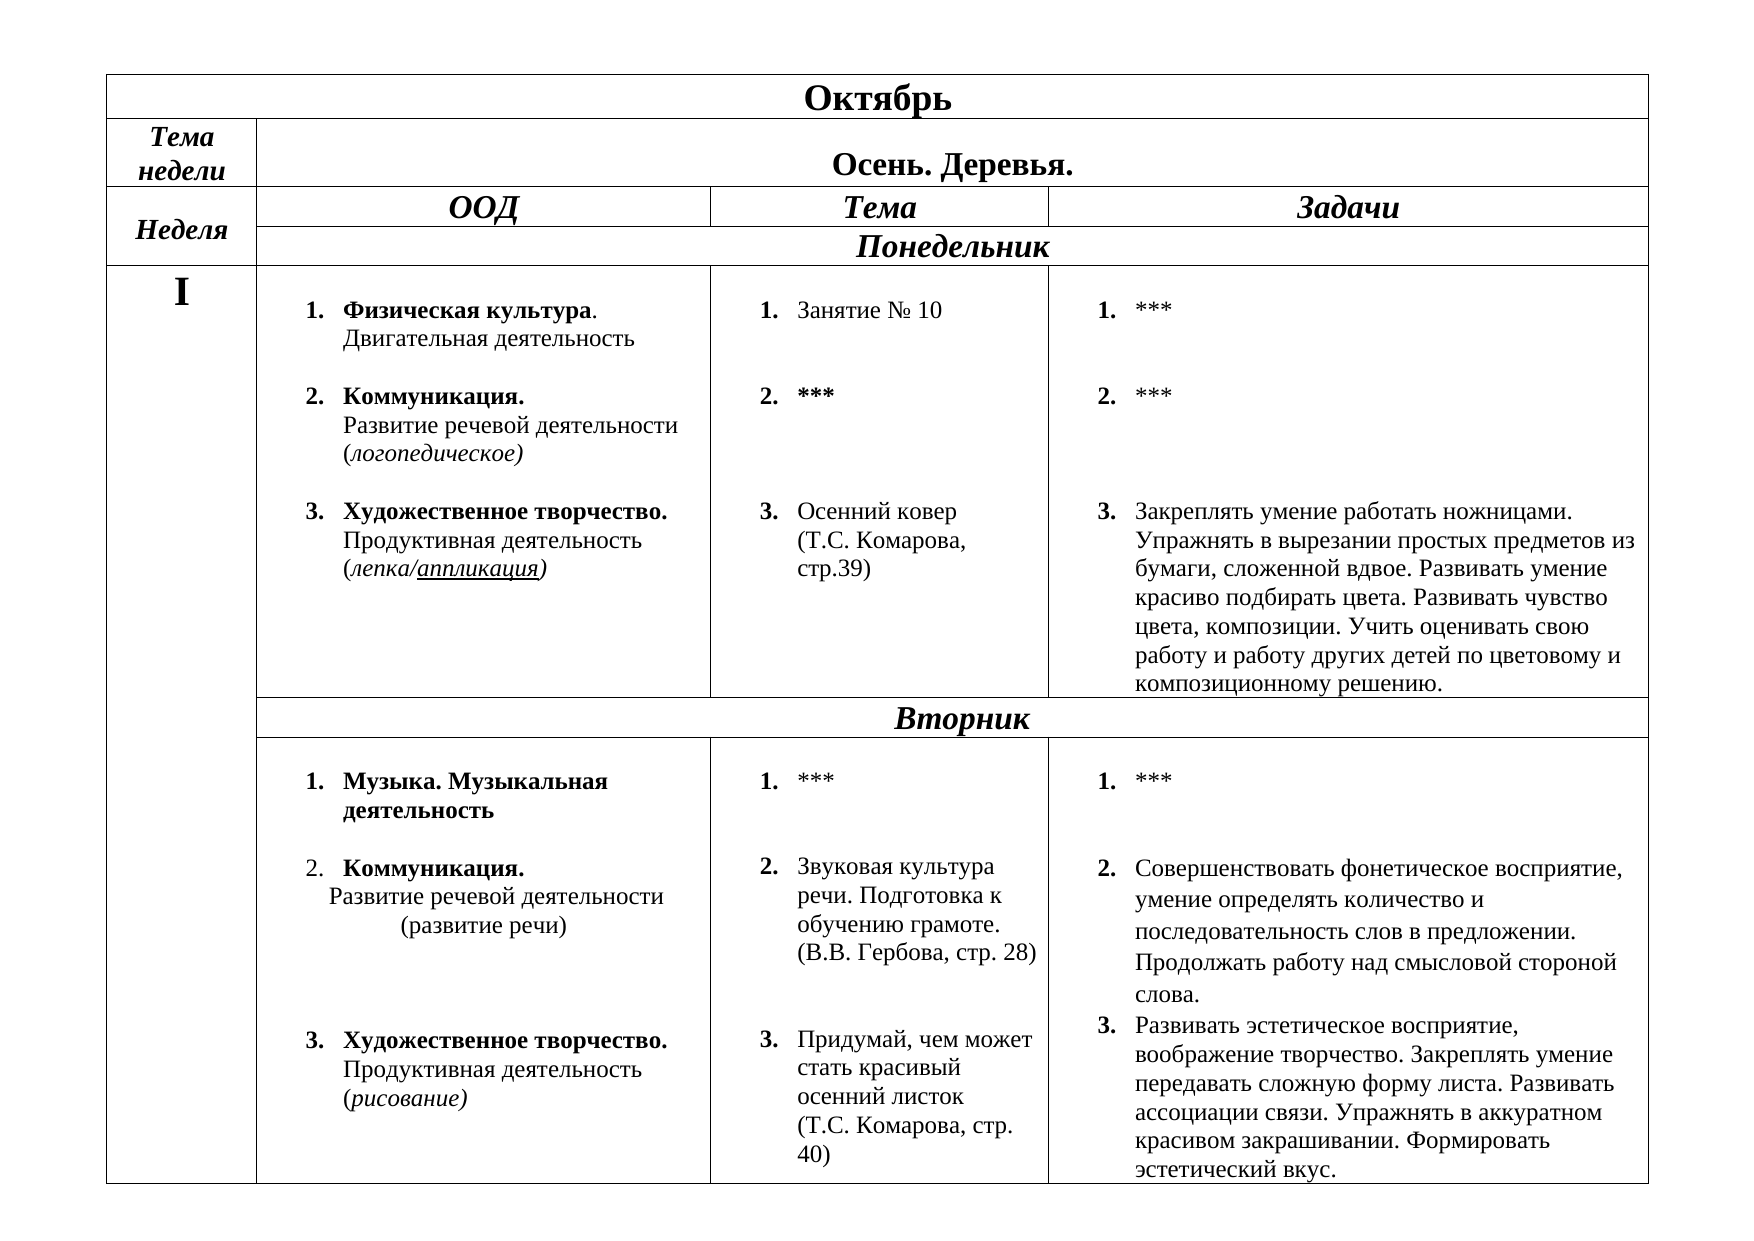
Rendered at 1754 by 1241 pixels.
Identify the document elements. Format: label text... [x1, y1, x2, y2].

table_cell Понедельник [257, 227, 1648, 265]
table_cell Неделя [107, 187, 256, 265]
table_cell *** *** Закреплять умение работать ножницами. Упражнять в вырезании простых предметов из бумаги, сложенной вдвое. Развивать умение красиво подбирать цвета. Развивать чувство цвета, композиции. Учить оценивать свою работу и работу других детей по цветовому и композиционному решению. [1049, 266, 1648, 697]
table_cell ООД [257, 187, 710, 226]
table_cell I [107, 266, 256, 1183]
table_cell Занятие № 10 *** Осенний ковер (Т.С. Комарова, стр.39) [711, 266, 1048, 697]
table_cell Музыка. Музыкальная деятельность Коммуникация. Развитие речевой деятельности (развитие речи) Художественное творчество. Продуктивная деятельность (рисование) [257, 738, 710, 1183]
table_cell *** Звуковая культура речи. Подготовка к обучению грамоте. (В.В. Гербова, стр. 28) Придумай, чем может стать красивый осенний листок (Т.С. Комарова, стр. 40) [711, 738, 1048, 1183]
table_cell Задачи [1049, 187, 1648, 226]
table_cell Физическая культура. Двигательная деятельность Коммуникация. Развитие речевой деятельности (логопедическое) Художественное творчество. Продуктивная деятельность (лепка/аппликация) [257, 266, 710, 697]
table_cell Октябрь [107, 75, 1648, 118]
table_cell Тема [711, 187, 1048, 226]
table_cell Вторник [257, 698, 1648, 737]
table_cell *** Совершенствовать фонетическое восприятие, умение определять количество и последовательность слов в предложении. Продолжать работу над смысловой стороной слова. Развивать эстетическое восприятие, воображение творчество. Закреплять умение передавать сложную форму листа. Развивать ассоциации связи. Упражнять в аккуратном красивом закрашивании. Формировать эстетический вкус. [1049, 738, 1648, 1183]
table_cell Осень. Деревья. [257, 119, 1648, 186]
table_cell Тема недели [107, 119, 256, 186]
